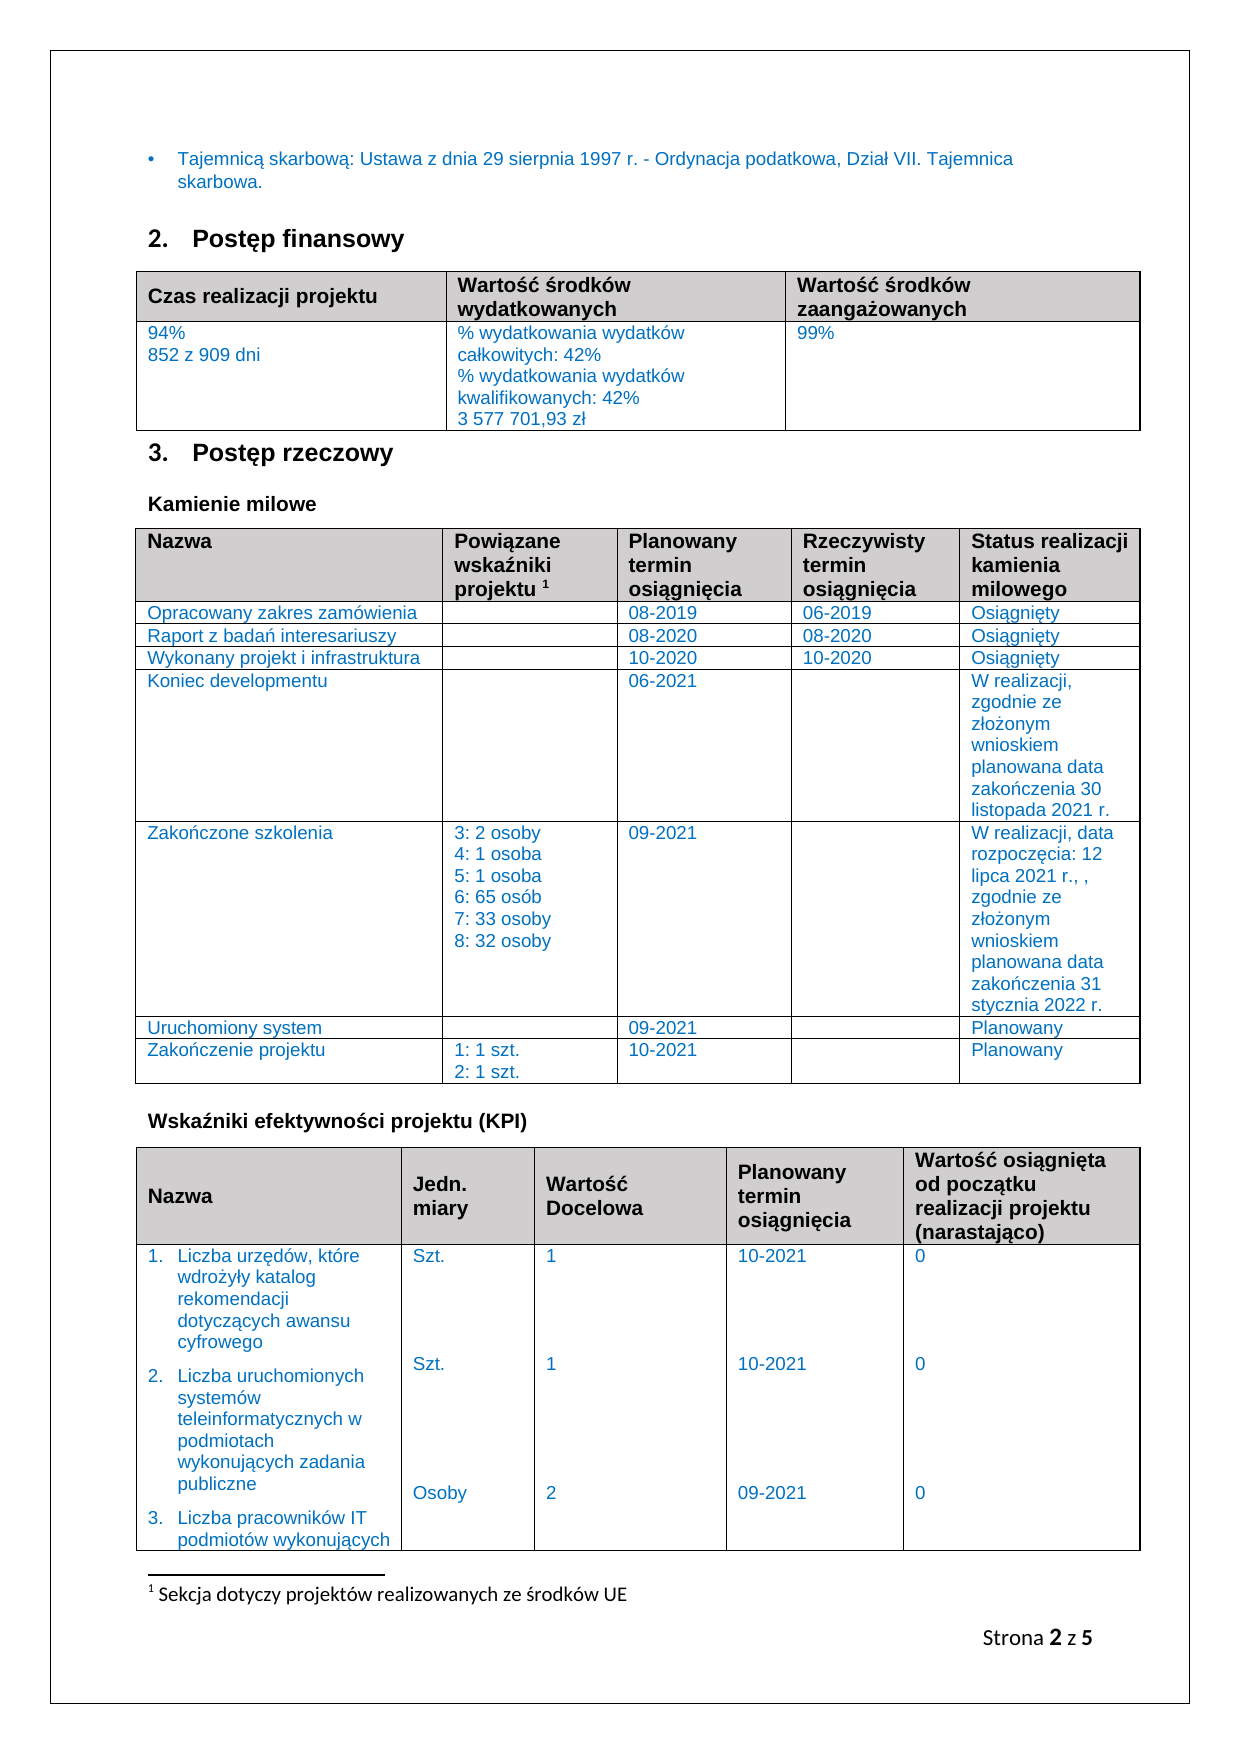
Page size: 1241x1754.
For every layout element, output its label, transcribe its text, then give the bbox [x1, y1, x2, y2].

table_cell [727, 1245, 903, 1550]
table_cell Osiągnięty [960, 624, 1139, 646]
table_cell 10-2020 [792, 647, 959, 668]
table_header Planowany termin osiągnięcia [727, 1148, 903, 1244]
table_header Planowany termin osiągnięcia [618, 529, 791, 601]
table_cell [792, 822, 959, 1016]
table_cell 0 0 0 0 0 0 0 0 [904, 1245, 1139, 1550]
table_cell 3: 2 osoby 4: 1 osoba 5: 1 osoba 6: 65 osób 7: 33 osoby 8: 32 osoby [443, 822, 617, 1016]
table_cell 1: 1 szt. 2: 1 szt. [443, 1039, 617, 1082]
table_cell Planowany [960, 1017, 1139, 1038]
table_cell Koniec developmentu [136, 670, 442, 821]
table_header Jedn. miary [402, 1148, 534, 1244]
table_cell [443, 1017, 617, 1038]
table_header Nazwa [137, 1148, 401, 1244]
table_header Wartość środków zaangażowanych [786, 272, 1139, 321]
table_cell Osiągnięty [960, 647, 1139, 668]
list Tajemnicą skarbową: Ustawa z dnia 29 sierpnia 1997 r. - Ordynacja podatkowa, Dział VII. Tajemnica skarbowa. [148, 147, 1093, 192]
table_cell Osiągnięty [960, 602, 1139, 623]
table_header Nazwa [136, 529, 442, 601]
table_header Status realizacji kamienia milowego [960, 529, 1139, 601]
table_header Rzeczywisty termin osiągnięcia [792, 529, 959, 601]
text Wskaźniki efektywności projektu (KPI) [148, 1108, 1093, 1132]
table_cell [443, 602, 617, 623]
table_cell Zakończenie projektu [136, 1039, 442, 1082]
table_cell [443, 624, 617, 646]
table_cell Opracowany zakres zamówienia [136, 602, 442, 623]
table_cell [137, 1245, 401, 1550]
table_cell 06-2019 [792, 602, 959, 623]
table_cell Planowany [960, 1039, 1139, 1082]
table_cell W realizacji, data rozpoczęcia: 12 lipca 2021 r., , zgodnie ze złożonym wnioskiem planowana data zakończenia 31 stycznia 2022 r. [960, 822, 1139, 1016]
table_header Czas realizacji projektu [137, 272, 446, 321]
table_cell 10-2021 [618, 1039, 791, 1082]
table_cell % wydatkowania wydatków całkowitych: 42% % wydatkowania wydatków kwalifikowanych: 42% 3 577 701,93 zł [447, 322, 785, 430]
table_cell Raport z badań interesariuszy [136, 624, 442, 646]
subtitle Postęp rzeczowy [148, 435, 1093, 468]
table_cell [443, 670, 617, 821]
table_cell [792, 670, 959, 821]
table_cell 08-2020 [618, 624, 791, 646]
table_cell Uruchomiony system [136, 1017, 442, 1038]
table_header Wartość osiągnięta od początku realizacji projektu (narastająco) [904, 1148, 1139, 1244]
table_header Wartość środków wydatkowanych [447, 272, 785, 321]
table_cell 10-2020 [618, 647, 791, 668]
table_cell 06-2021 [618, 670, 791, 821]
table_cell Zakończone szkolenia [136, 822, 442, 1016]
table_cell 1 1 2 1 1 65 33 32 [535, 1245, 726, 1550]
table_cell 99% [786, 322, 1139, 430]
table_cell 09-2021 [618, 822, 791, 1016]
table_cell 08-2019 [618, 602, 791, 623]
table_cell Wykonany projekt i infrastruktura [136, 647, 442, 668]
table_cell 08-2020 [792, 624, 959, 646]
table_cell [792, 1017, 959, 1038]
table_cell [792, 1039, 959, 1082]
table_cell 09-2021 [618, 1017, 791, 1038]
table_cell 94% 852 z 909 dni [137, 322, 446, 430]
subtitle Postęp finansowy [148, 221, 1093, 254]
table_header Powiązane wskaźniki projektu [443, 529, 617, 601]
table_cell W realizacji, zgodnie ze złożonym wnioskiem planowana data zakończenia 30 listopada 2021 r. [960, 670, 1139, 821]
table_cell [443, 647, 617, 668]
table_header Wartość Docelowa [535, 1148, 726, 1244]
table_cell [402, 1245, 534, 1550]
text Kamienie milowe [148, 491, 1093, 515]
